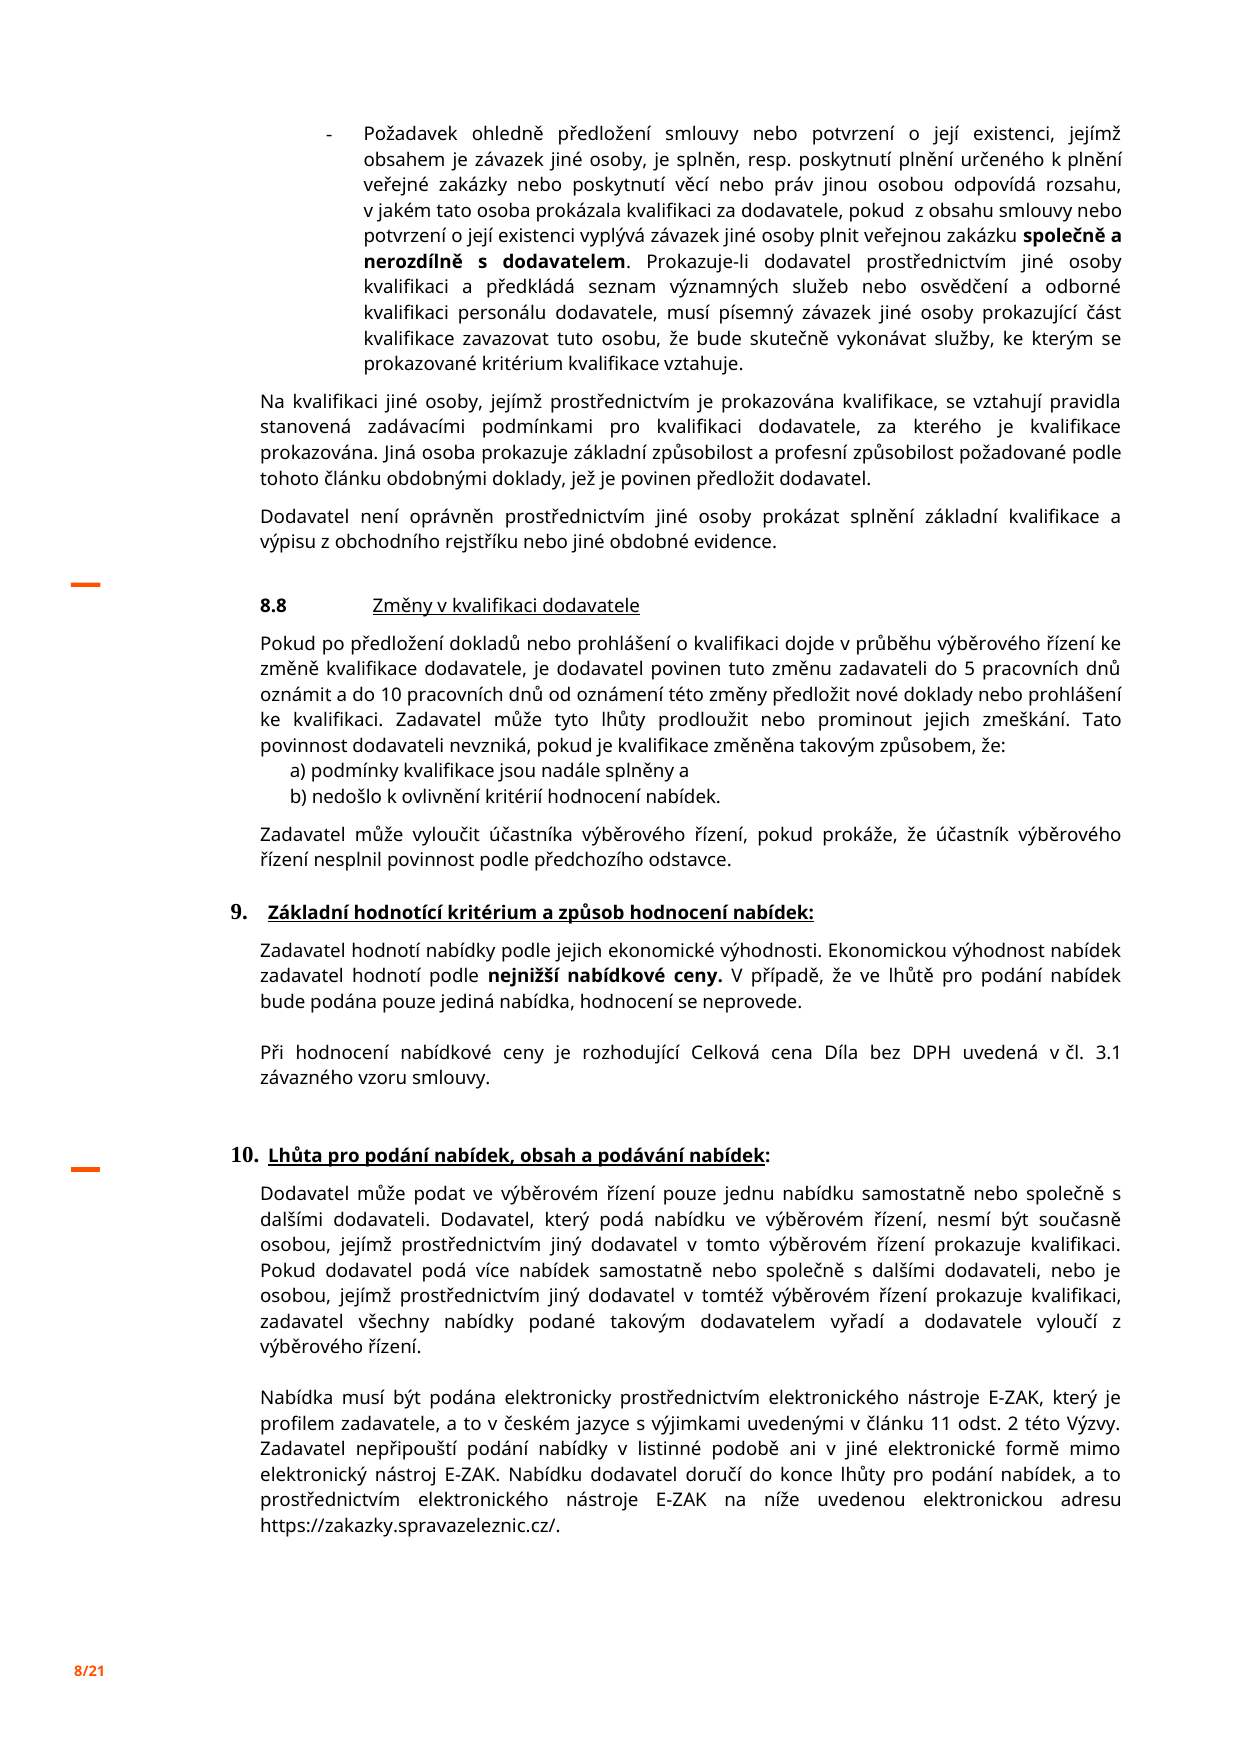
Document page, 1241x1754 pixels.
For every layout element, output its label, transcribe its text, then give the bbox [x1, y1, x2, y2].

text Pokud po předložení dokladů nebo prohlášení o kvalifikaci dojde v průběhu výběrového řízení ke změně kvalifikace dodavatele, je dodavatel povinen tuto změnu zadavateli do 5 pracovních dnů oznámit a do 10 pracovních dnů od oznámení této změny předložit nové doklady nebo prohlášení ke kvalifikaci. Zadavatel může tyto lhůty prodloužit nebo prominout jejich zmeškání. Tato povinnost dodavateli nevzniká, pokud je kvalifikace změněna takovým způsobem, že: [260, 630, 1122, 758]
list Základní hodnotící kritérium a způsob hodnocení nabídek: [230, 898, 1122, 924]
text Na kvalifikaci jiné osoby, jejímž prostřednictvím je prokazována kvalifikace, se vztahují pravidla stanovená zadávacími podmínkami pro kvalifikaci dodavatele, za kterého je kvalifikace prokazována. Jiná osoba prokazuje základní způsobilost a profesní způsobilost požadované podle tohoto článku obdobnými doklady, jež je povinen předložit dodavatel. [260, 388, 1122, 490]
text Dodavatel může podat ve výběrovém řízení pouze jednu nabídku samostatně nebo společně s dalšími dodavateli. Dodavatel, který podá nabídku ve výběrovém řízení, nesmí být současně osobou, jejímž prostřednictvím jiný dodavatel v tomto výběrovém řízení prokazuje kvalifikaci. Pokud dodavatel podá více nabídek samostatně nebo společně s dalšími dodavateli, nebo je osobou, jejímž prostřednictvím jiný dodavatel v tomtéž výběrovém řízení prokazuje kvalifikaci, zadavatel všechny nabídky podané takovým dodavatelem vyřadí a dodavatele vyloučí z výběrového řízení. [260, 1180, 1122, 1359]
text Při hodnocení nabídkové ceny je rozhodující Celková cena Díla bez DPH uvedená v čl. 3.1 závazného vzoru smlouvy. [260, 1039, 1122, 1090]
text b) nedošlo k ovlivnění kritérií hodnocení nabídek. [289, 783, 1122, 809]
list Požadavek ohledně předložení smlouvy nebo potvrzení o její existenci, jejímž obsahem je závazek jiné osoby, je splněn, resp. poskytnutí plnění určeného k plnění veřejné zakázky nebo poskytnutí věcí nebo práv jinou osobou odpovídá rozsahu, v jakém tato osoba prokázala kvalifikaci za dodavatele, pokud z obsahu smlouvy nebo potvrzení o její existenci vyplývá závazek jiné osoby plnit veřejnou zakázku společně a nerozdílně s dodavatelem. Prokazuje-li dodavatel prostřednictvím jiné osoby kvalifikaci a předkládá seznam významných služeb nebo osvědčení a odborné kvalifikaci personálu dodavatele, musí písemný závazek jiné osoby prokazující část kvalifikace zavazovat tuto osobu, že bude skutečně vykonávat služby, ke kterým se prokazované kritérium kvalifikace vztahuje. [326, 121, 1122, 376]
list Lhůta pro podání nabídek, obsah a podávání nabídek: [230, 1141, 1122, 1168]
text Dodavatel není oprávněn prostřednictvím jiné osoby prokázat splnění základní kvalifikace a výpisu z obchodního rejstříku nebo jiné obdobné evidence. [260, 503, 1122, 554]
text Nabídka musí být podána elektronicky prostřednictvím elektronického nástroje E-ZAK, který je profilem zadavatele, a to v českém jazyce s výjimkami uvedenými v článku 11 odst. 2 této Výzvy. Zadavatel nepřipouští podání nabídky v listinné podobě ani v jiné elektronické formě mimo elektronický nástroj E-ZAK. Nabídku dodavatel doručí do konce lhůty pro podání nabídek, a to prostřednictvím elektronického nástroje E-ZAK na níže uvedenou elektronickou adresu https://zakazky.spravazeleznic.cz/. [260, 1384, 1122, 1538]
text a) podmínky kvalifikace jsou nadále splněny a [289, 758, 1122, 783]
list Změny v kvalifikaci dodavatele [260, 592, 1122, 617]
text Zadavatel může vyloučit účastníka výběrového řízení, pokud prokáže, že účastník výběrového řízení nesplnil povinnost podle předchozího odstavce. [260, 821, 1122, 872]
text Zadavatel hodnotí nabídky podle jejich ekonomické výhodnosti. Ekonomickou výhodnost nabídek zadavatel hodnotí podle nejnižší nabídkové ceny. V případě, že ve lhůtě pro podání nabídek bude podána pouze jediná nabídka, hodnocení se neprovede. [260, 937, 1122, 1013]
